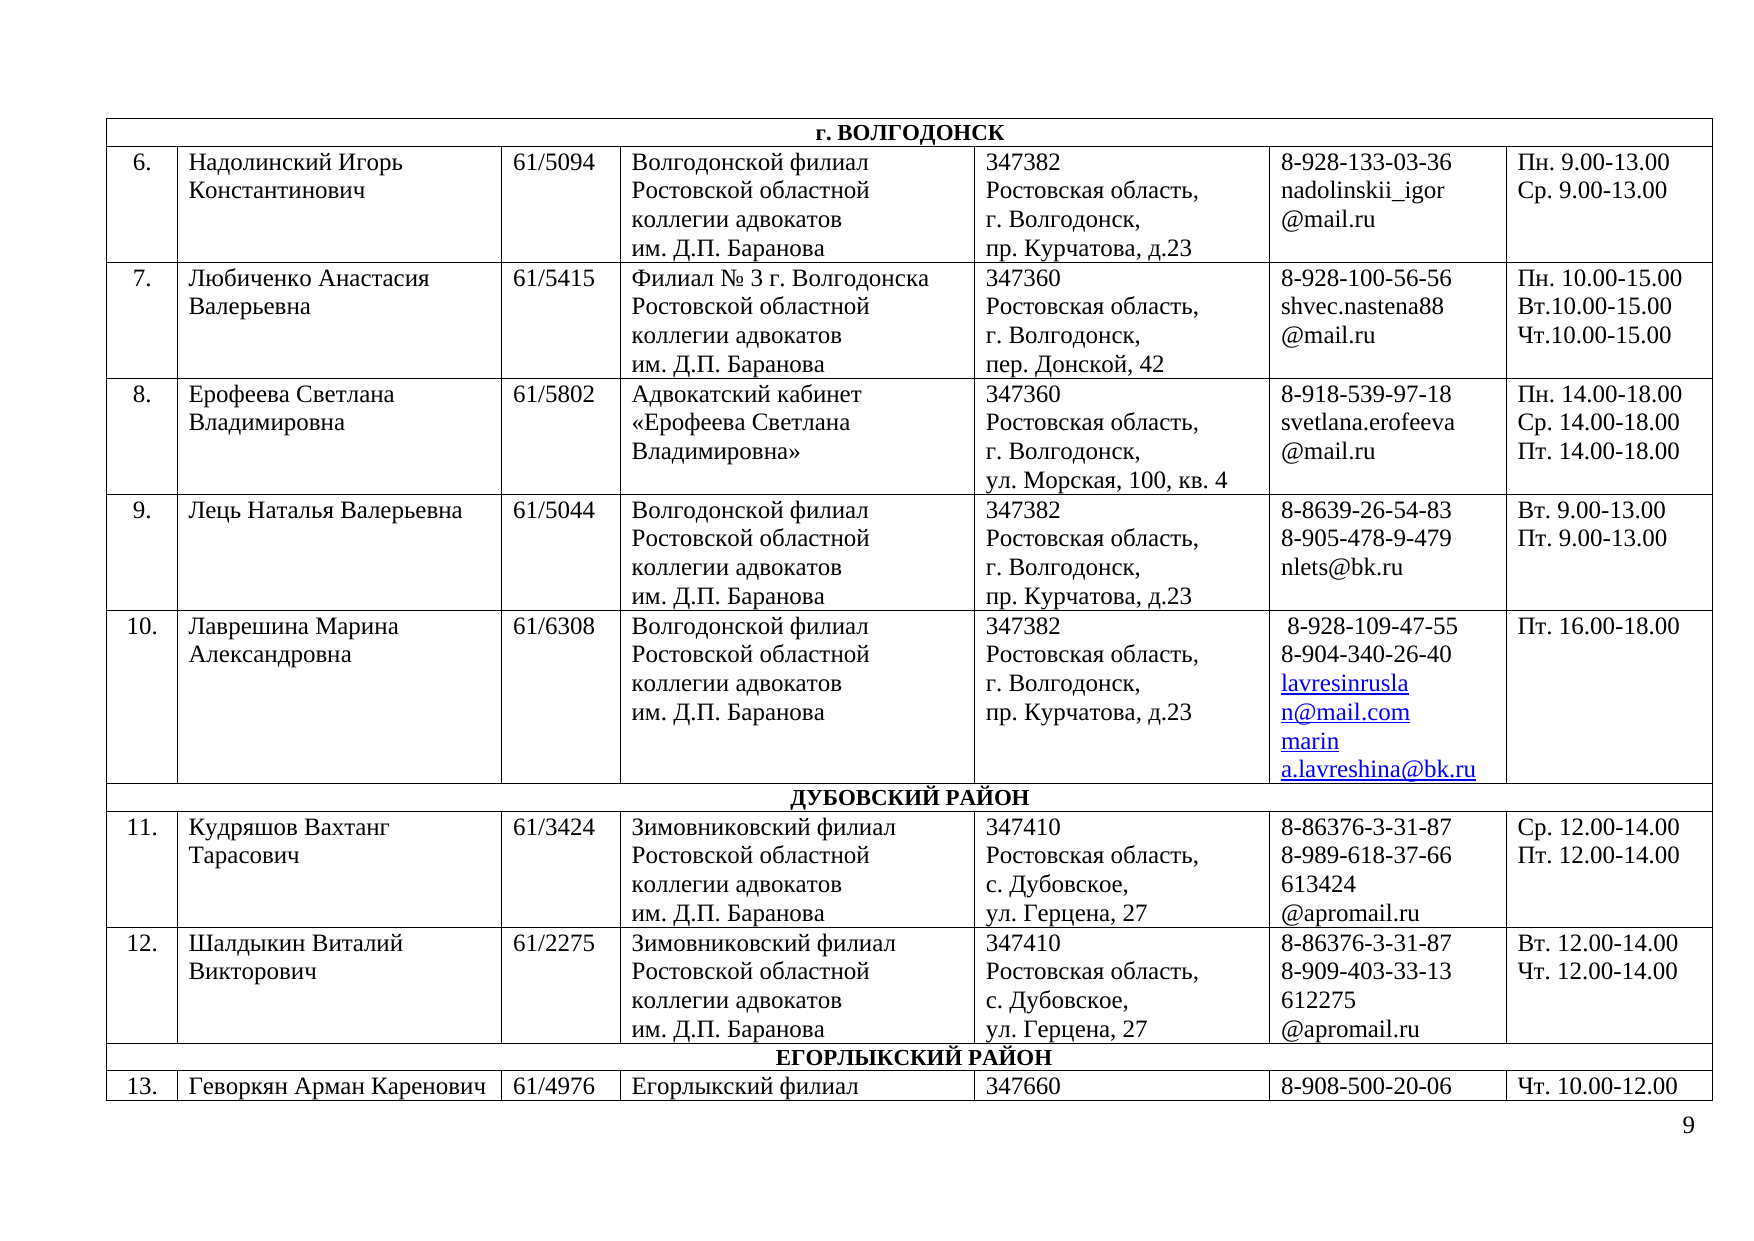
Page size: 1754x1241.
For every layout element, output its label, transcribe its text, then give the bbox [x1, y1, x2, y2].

table_cell 8-918-539-97-18 svetlana.erofeeva @mail.ru [1270, 379, 1506, 494]
table_cell 12. [107, 928, 177, 1043]
table_cell 61/5044 [502, 495, 620, 610]
table_cell 61/3424 [502, 812, 620, 927]
table_cell Адвокатский кабинет «Ерофеева Светлана Владимировна» [621, 379, 974, 494]
table_cell 61/5094 [502, 147, 620, 262]
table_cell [1270, 1071, 1506, 1100]
table_cell Пт. 16.00-18.00 [1507, 611, 1712, 783]
table_cell Ерофеева Светлана Владимировна [178, 379, 501, 494]
table_cell 61/4976 [502, 1071, 620, 1100]
table_cell 7. [107, 263, 177, 378]
table_cell 8-86376-3-31-87 8-909-403-33-13 612275 @apromail.ru [1270, 928, 1506, 1043]
table_cell 347382 Ростовская область, г. Волгодонск, пр. Курчатова, д.23 [975, 495, 1269, 610]
table_cell Филиал № 3 г. Волгодонска Ростовской областной коллегии адвокатов им. Д.П. Баранова [621, 263, 974, 378]
table_cell 9. [107, 495, 177, 610]
table_cell 8. [107, 379, 177, 494]
table_cell 8-8639-26-54-83 8-905-478-9-479 nlets@bk.ru [1270, 495, 1506, 610]
table_cell Любиченко Анастасия Валерьевна [178, 263, 501, 378]
table_cell Лаврешина Марина Александровна [178, 611, 501, 783]
table_cell 10. [107, 611, 177, 783]
table_cell Вт. 9.00-13.00 Пт. 9.00-13.00 [1507, 495, 1712, 610]
table_cell ЕГОРЛЫКСКИЙ РАЙОН [107, 1044, 1712, 1070]
table_cell Надолинский Игорь Константинович [178, 147, 501, 262]
table_cell 347410 Ростовская область, с. Дубовское, ул. Герцена, 27 [975, 928, 1269, 1043]
table_cell Пн. 14.00-18.00 Ср. 14.00-18.00 Пт. 14.00-18.00 [1507, 379, 1712, 494]
table_cell 61/5415 [502, 263, 620, 378]
table_cell 347382 Ростовская область, г. Волгодонск, пр. Курчатова, д.23 [975, 611, 1269, 783]
table_cell 347382 Ростовская область, г. Волгодонск, пр. Курчатова, д.23 [975, 147, 1269, 262]
table_cell Шалдыкин Виталий Викторович [178, 928, 501, 1043]
table_cell 61/6308 [502, 611, 620, 783]
table_cell 8-928-133-03-36 nadolinskii_igor @mail.ru [1270, 147, 1506, 262]
table_cell Чт. 10.00-12.00 [1507, 1071, 1712, 1100]
table_cell 8-86376-3-31-87 8-989-618-37-66 613424 @apromail.ru [1270, 812, 1506, 927]
table_cell ДУБОВСКИЙ РАЙОН [107, 784, 1712, 811]
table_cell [621, 1071, 974, 1100]
table_cell Зимовниковский филиал Ростовской областной коллегии адвокатов им. Д.П. Баранова [621, 928, 974, 1043]
table_cell 11. [107, 812, 177, 927]
table_cell Лець Наталья Валерьевна [178, 495, 501, 610]
table_cell 6. [107, 147, 177, 262]
table_cell Волгодонской филиал Ростовской областной коллегии адвокатов им. Д.П. Баранова [621, 495, 974, 610]
table_cell 61/2275 [502, 928, 620, 1043]
table_cell 13. [107, 1071, 177, 1100]
table_cell Вт. 12.00-14.00 Чт. 12.00-14.00 [1507, 928, 1712, 1043]
table_cell Пн. 10.00-15.00 Вт.10.00-15.00 Чт.10.00-15.00 [1507, 263, 1712, 378]
table_cell 8-928-109-47-55 8-904-340-26-40 lavresinruslan@mail.com marina.lavreshina@bk.ru [1270, 611, 1506, 783]
table_cell Волгодонской филиал Ростовской областной коллегии адвокатов им. Д.П. Баранова [621, 147, 974, 262]
table_cell Зимовниковский филиал Ростовской областной коллегии адвокатов им. Д.П. Баранова [621, 812, 974, 927]
table_cell г. ВОЛГОДОНСК [107, 119, 1712, 146]
table_cell Пн. 9.00-13.00 Ср. 9.00-13.00 [1507, 147, 1712, 262]
table_cell Волгодонской филиал Ростовской областной коллегии адвокатов им. Д.П. Баранова [621, 611, 974, 783]
table_cell 347360 Ростовская область, г. Волгодонск, пер. Донской, 42 [975, 263, 1269, 378]
table_cell Ср. 12.00-14.00 Пт. 12.00-14.00 [1507, 812, 1712, 927]
table_cell 347360 Ростовская область, г. Волгодонск, ул. Морская, 100, кв. 4 [975, 379, 1269, 494]
table_cell 8-928-100-56-56 shvec.nastena88 @mail.ru [1270, 263, 1506, 378]
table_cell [178, 1071, 501, 1100]
table_cell Кудряшов Вахтанг Тарасович [178, 812, 501, 927]
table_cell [975, 1071, 1269, 1100]
table_cell 347410 Ростовская область, с. Дубовское, ул. Герцена, 27 [975, 812, 1269, 927]
table_cell 61/5802 [502, 379, 620, 494]
